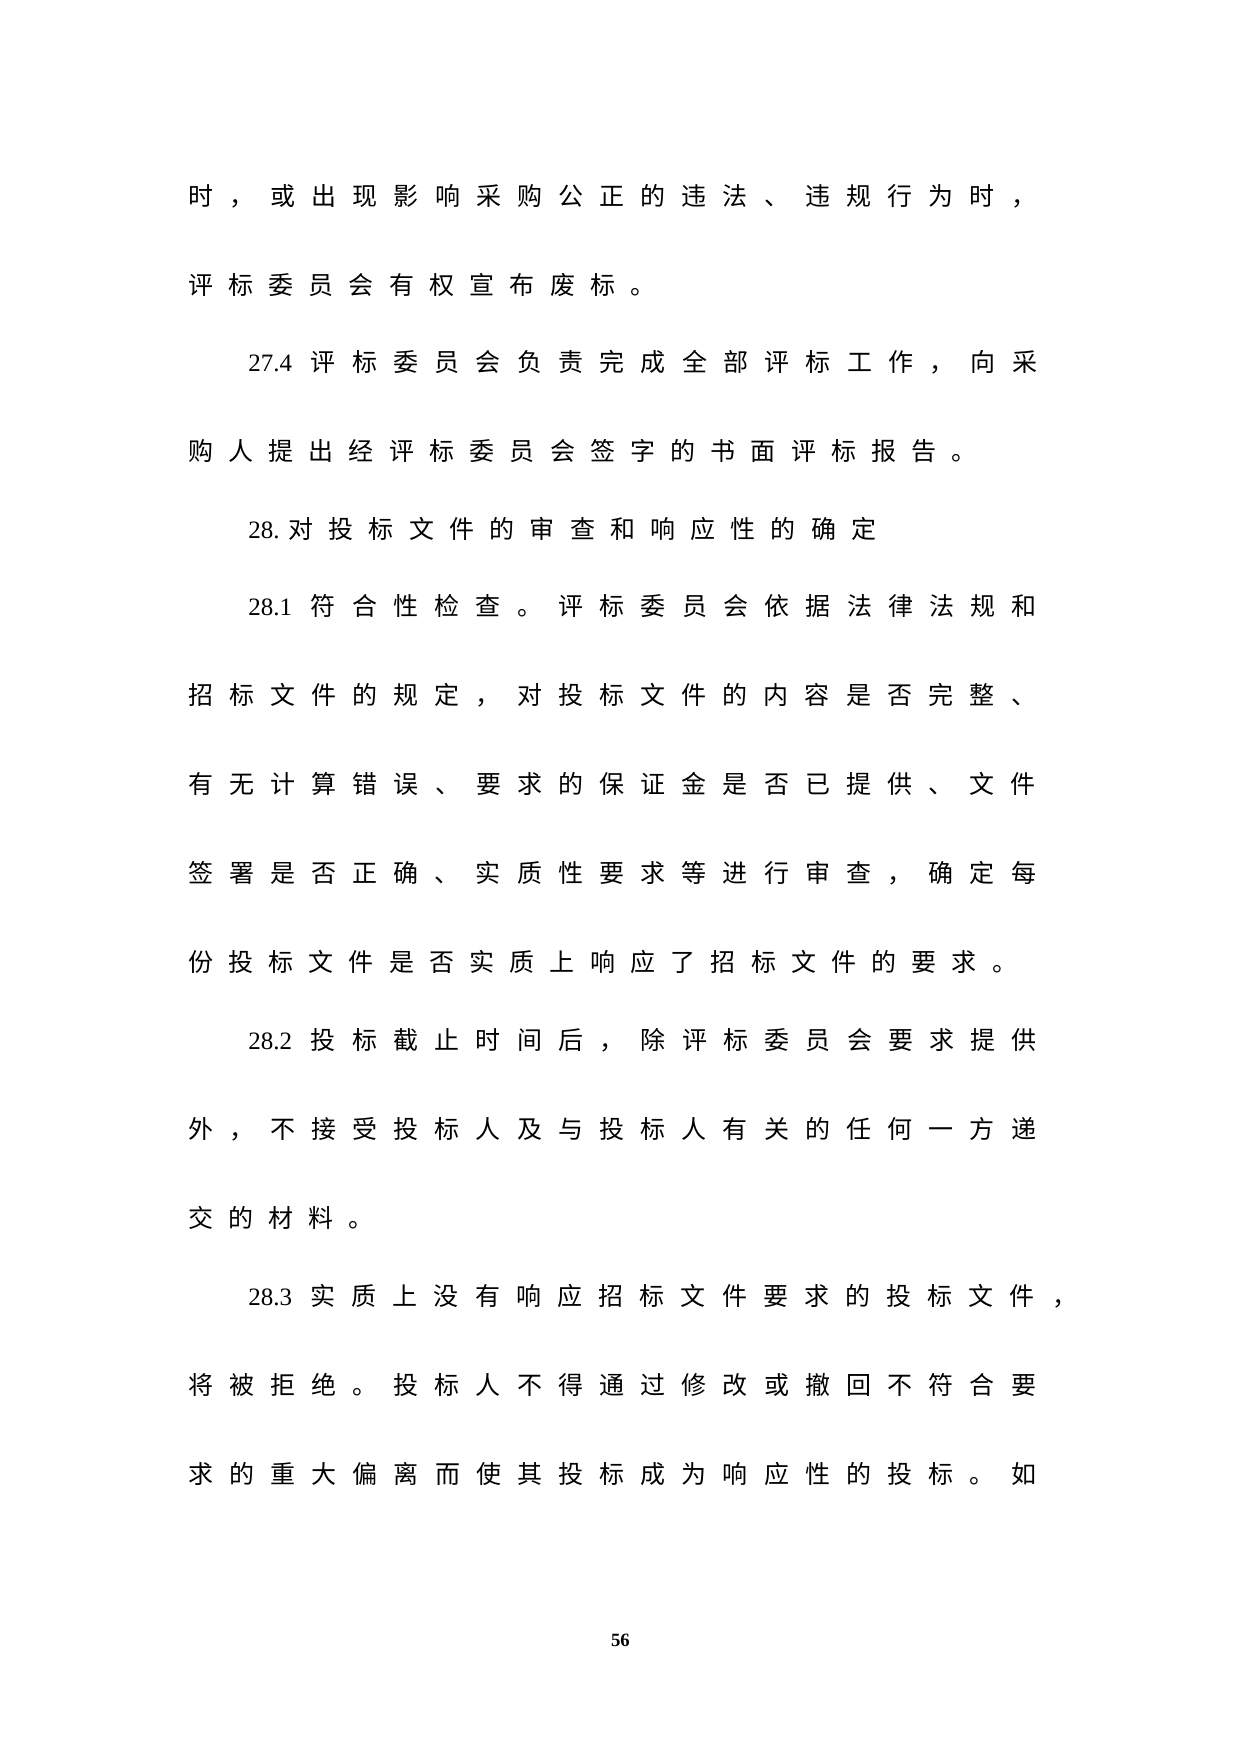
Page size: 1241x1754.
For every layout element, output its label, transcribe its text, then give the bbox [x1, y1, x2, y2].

text 28.1 符合性检查。评标委员会依据法律法规和招标文件的规定，对投标文件的内容是否完整、有无计算错误、要求的保证金是否已提供、文件签署是否正确、实质性要求等进行审查，确定每份投标文件是否实质上响应了招标文件的要求。 [188, 575, 1052, 991]
text 28. 对投标文件的审查和响应性的确定 [188, 498, 1052, 557]
text 28.2 投标截止时间后，除评标委员会要求提供外，不接受投标人及与投标人有关的任何一方递交的材料。 [188, 1009, 1052, 1246]
text 27.4 评标委员会负责完成全部评标工作，向采购人提出经评标委员会签字的书面评标报告。 [188, 331, 1052, 479]
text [188, 1264, 1052, 1502]
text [188, 164, 1052, 313]
